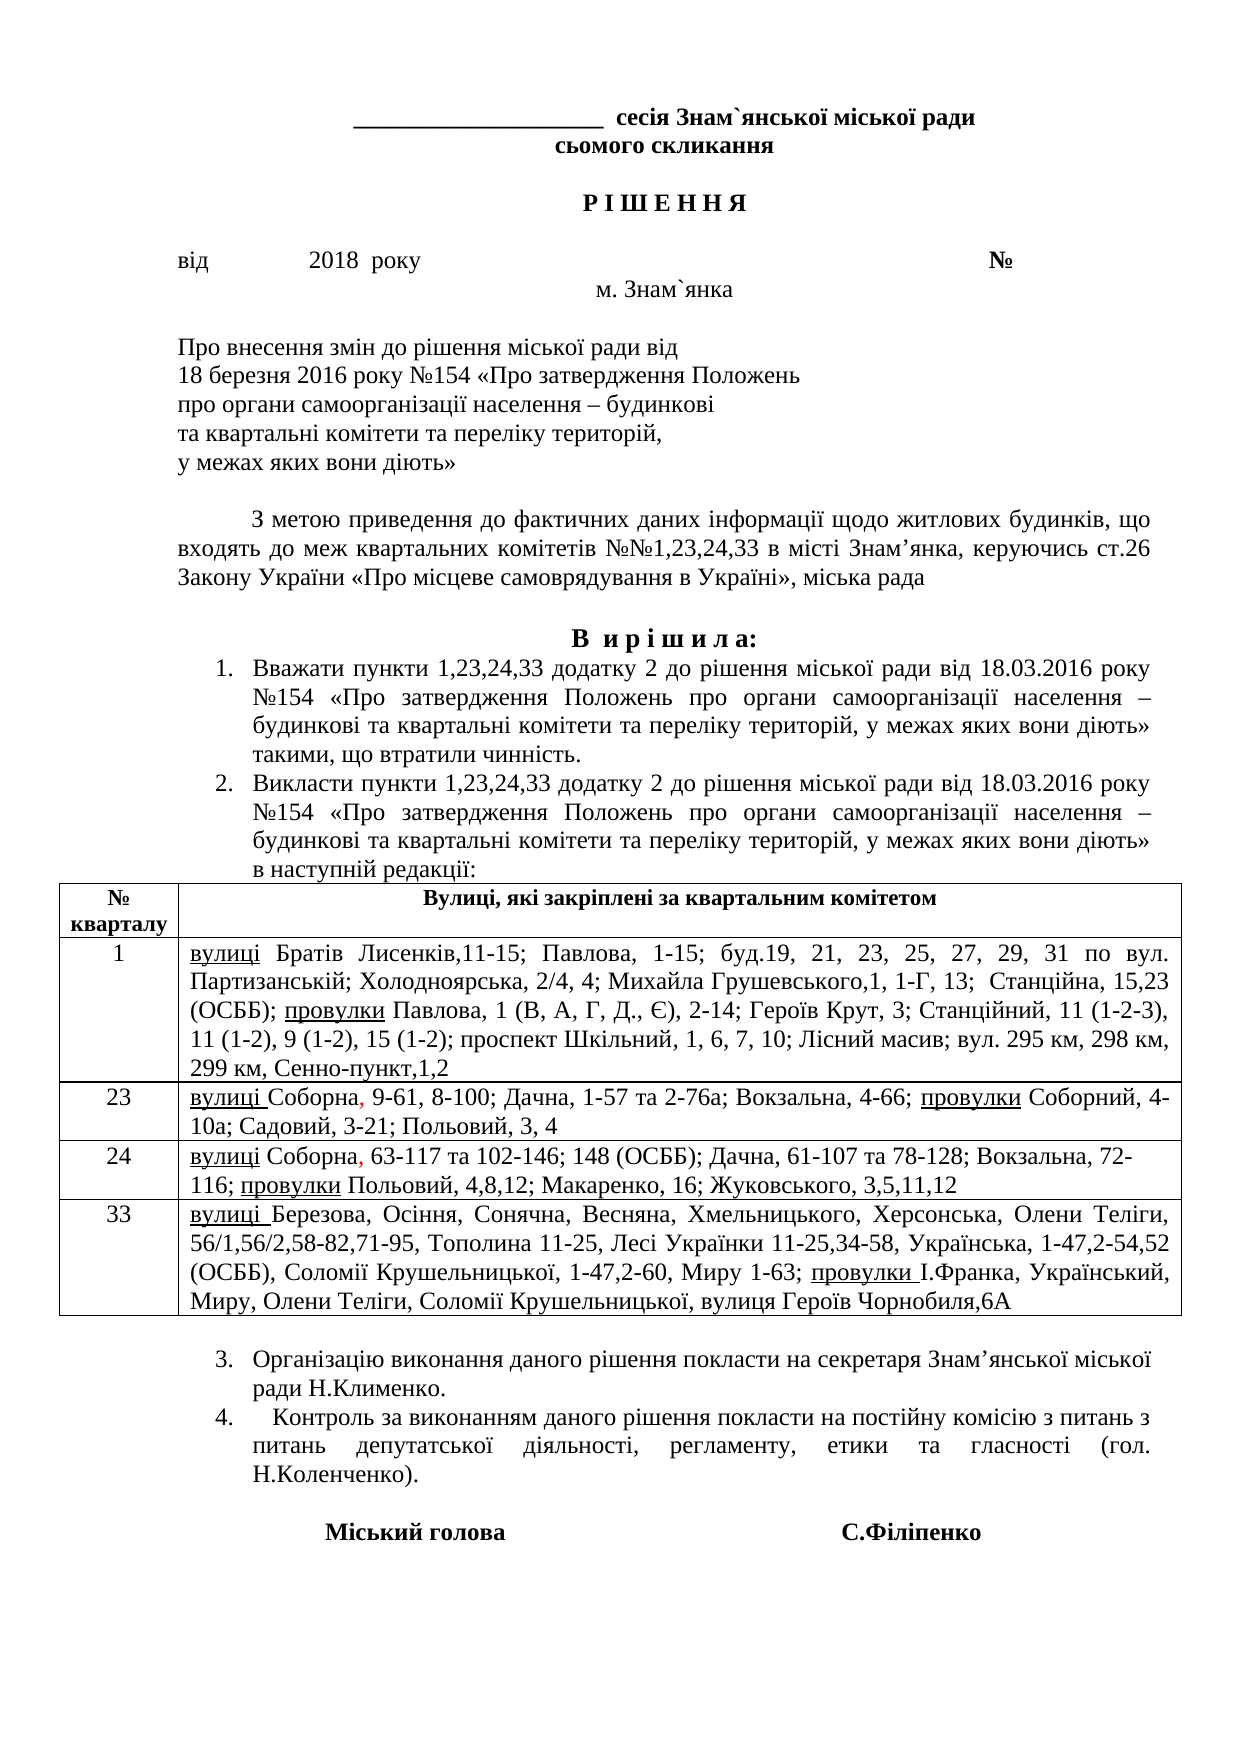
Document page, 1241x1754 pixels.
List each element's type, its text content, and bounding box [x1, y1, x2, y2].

table_cell 33 [60, 1200, 178, 1314]
list Викласти пункти 1,23,24,33 додатку 2 до рішення міської ради від 18.03.2016 року №154 «Про затвердження Положень про органи самоорганізації населення – будинкові та квартальні комітети та переліку територій, у межах яких вони діють» в наступній редакції: [215, 768, 1152, 883]
text В и р і ш и л а: [177, 622, 1152, 653]
text сьомого скликання [177, 131, 1152, 159]
list Контроль за виконанням даного рішення покласти на постійну комісію з питань з питань депутатської діяльності, регламенту, етики та гласності (гол. Н.Коленченко). [215, 1402, 1152, 1488]
list Організацію виконання даного рішення покласти на секретаря Знам’янської міської ради Н.Клименко. [215, 1344, 1152, 1402]
text Про внесення змін до рішення міської ради від [177, 332, 1152, 361]
text та квартальні комітети та переліку територій, [177, 418, 1152, 447]
text м. Знам`янка [177, 274, 1152, 303]
table_header Вулиці, які закріплені за квартальним комітетом [179, 884, 1181, 937]
table_cell вулиці Братів Лисенків,11-15; Павлова, 1-15; буд.19, 21, 23, 25, 27, 29, 31 по вул. Партизанській; Холодноярська, 2/4, 4; Михайла Грушевського,1, 1-Г, 13; Станційна, 15,23 (ОСББ); провулки Павлова, 1 (В, А, Г, Д., Є), 2-14; Героїв Крут, 3; Станційний, 11 (1-2-3), 11 (1-2), 9 (1-2), 15 (1-2); проспект Шкільний, 1, 6, 7, 10; Лісний масив; вул. 295 км, 298 км, 299 км, Сенно-пункт,1,2 [179, 938, 1181, 1081]
table_header № кварталу [60, 884, 178, 937]
text З метою приведення до фактичних даних інформації щодо житлових будинків, що входять до меж квартальних комітетів №№1,23,24,33 в місті Знам’янка, керуючись ст.26 Закону України «Про місцеве самоврядування в Україні», міська рада [177, 504, 1152, 591]
text ____________________ сесія Знам`янської міської ради [177, 102, 1152, 131]
table_cell 1 [60, 938, 178, 1081]
table_cell 23 [60, 1083, 178, 1140]
text 18 березня 2016 року №154 «Про затвердження Положень [177, 361, 1152, 389]
text Р І Ш Е Н Н Я [177, 188, 1152, 217]
text про органи самоорганізації населення – будинкові [177, 389, 1152, 418]
text від 2018 року № [177, 246, 1152, 274]
table_cell вулиці Березова, Осіння, Сонячна, Весняна, Хмельницького, Херсонська, Олени Теліги, 56/1,56/2,58-82,71-95, Тополина 11-25, Лесі Українки 11-25,34-58, Українська, 1-47,2-54,52 (ОСББ), Соломії Крушельницької, 1-47,2-60, Миру 1-63; провулки І.Франка, Український, Миру, Олени Теліги, Соломії Крушельницької, вулиця Героїв Чорнобиля,6А [179, 1200, 1181, 1314]
list Вважати пункти 1,23,24,33 додатку 2 до рішення міської ради від 18.03.2016 року №154 «Про затвердження Положень про органи самоорганізації населення – будинкові та квартальні комітети та переліку територій, у межах яких вони діють» такими, що втратили чинність. [215, 653, 1152, 768]
table_cell 24 [60, 1141, 178, 1198]
table_cell вулиці Соборна, 9-61, 8-100; Дачна, 1-57 та 2-76а; Вокзальна, 4-66; провулки Соборний, 4-10а; Садовий, 3-21; Польовий, 3, 4 [179, 1083, 1181, 1140]
text Міський голова С.Філіпенко [325, 1517, 1152, 1546]
text у межах яких вони діють» [177, 447, 1152, 476]
table_cell вулиці Соборна, 63-117 та 102-146; 148 (ОСББ); Дачна, 61-107 та 78-128; Вокзальна, 72-116; провулки Польовий, 4,8,12; Макаренко, 16; Жуковського, 3,5,11,12 [179, 1141, 1181, 1198]
